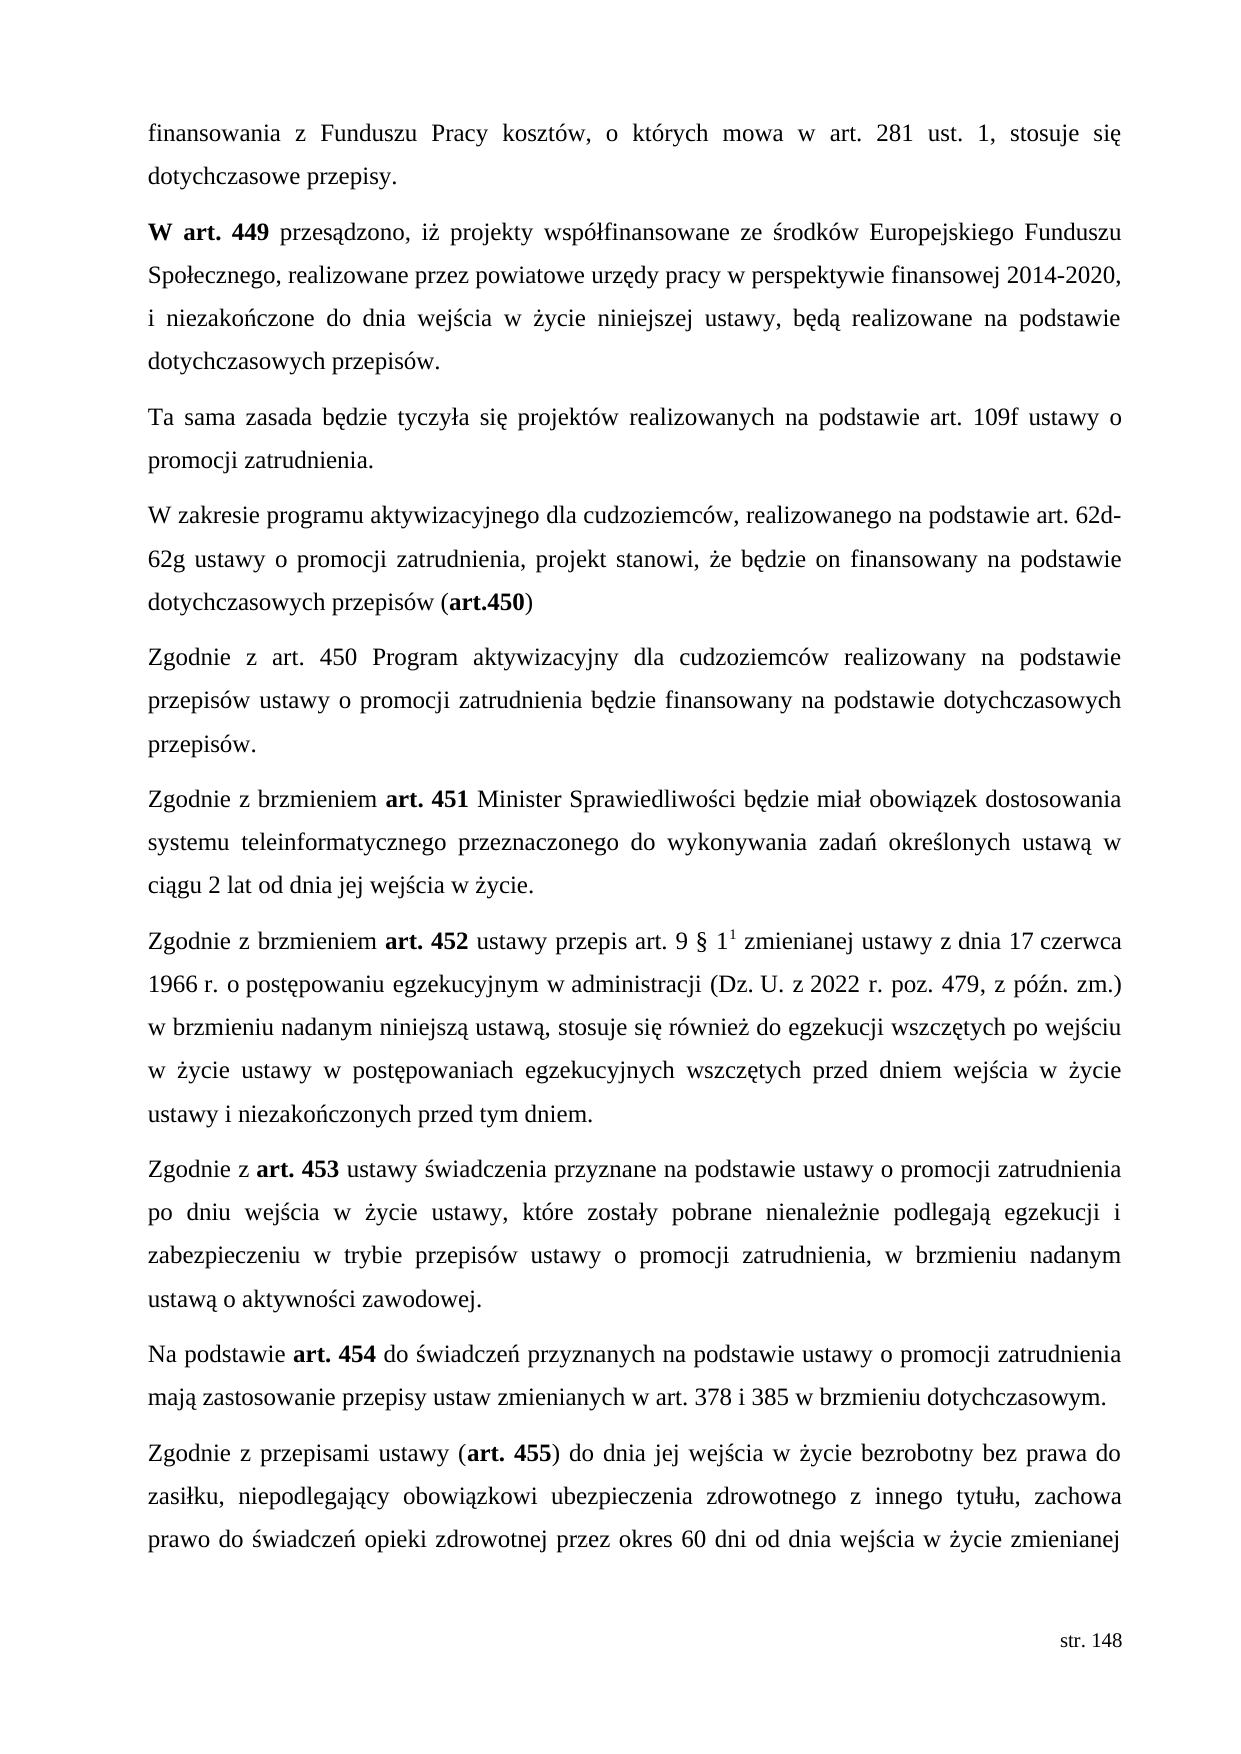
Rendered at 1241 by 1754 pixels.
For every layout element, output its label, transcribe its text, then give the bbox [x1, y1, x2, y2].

text Zgodnie z art. 450 Program aktywizacyjny dla cudzoziemców realizowany na podstawie przepisów ustawy o promocji zatrudnienia będzie finansowany na podstawie dotychczasowych przepisów. [148, 642, 1122, 757]
text Na podstawie art. 454 do świadczeń przyznanych na podstawie ustawy o promocji zatrudnienia mają zastosowanie przepisy ustaw zmienianych w art. 378 i 385 w brzmieniu dotychczasowym. [148, 1339, 1122, 1411]
text W art. 449 przesądzono, iż projekty współfinansowane ze środków Europejskiego Funduszu Społecznego, realizowane przez powiatowe urzędy pracy w perspektywie finansowej 2014-2020, i niezakończone do dnia wejścia w życie niniejszej ustawy, będą realizowane na podstawie dotychczasowych przepisów. [148, 217, 1122, 375]
text Zgodnie z art. 453 ustawy świadczenia przyznane na podstawie ustawy o promocji zatrudnienia po dniu wejścia w życie ustawy, które zostały pobrane nienależnie podlegają egzekucji i zabezpieczeniu w trybie przepisów ustawy o promocji zatrudnienia, w brzmieniu nadanym ustawą o aktywności zawodowej. [148, 1154, 1122, 1312]
text W zakresie programu aktywizacyjnego dla cudzoziemców, realizowanego na podstawie art. 62d-62g ustawy o promocji zatrudnienia, projekt stanowi, że będzie on finansowany na podstawie dotychczasowych przepisów (art.450) [148, 501, 1122, 616]
text Zgodnie z brzmieniem art. 452 ustawy przepis art. 9 § 11 zmienianej ustawy z dnia 17 czerwca 1966 r. o postępowaniu egzekucyjnym w administracji (Dz. U. z 2022 r. poz. 479, z późn. zm.) w brzmieniu nadanym niniejszą ustawą, stosuje się również do egzekucji wszczętych po wejściu w życie ustawy w postępowaniach egzekucyjnych wszczętych przed dniem wejścia w życie ustawy i niezakończonych przed tym dniem. [148, 926, 1122, 1127]
text Ta sama zasada będzie tyczyła się projektów realizowanych na podstawie art. 109f ustawy o promocji zatrudnienia. [148, 402, 1122, 474]
text Zgodnie z brzmieniem art. 451 Minister Sprawiedliwości będzie miał obowiązek dostosowania systemu teleinformatycznego przeznaczonego do wykonywania zadań określonych ustawą w ciągu 2 lat od dnia jej wejścia w życie. [148, 784, 1122, 899]
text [148, 1438, 1122, 1553]
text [148, 118, 1122, 190]
